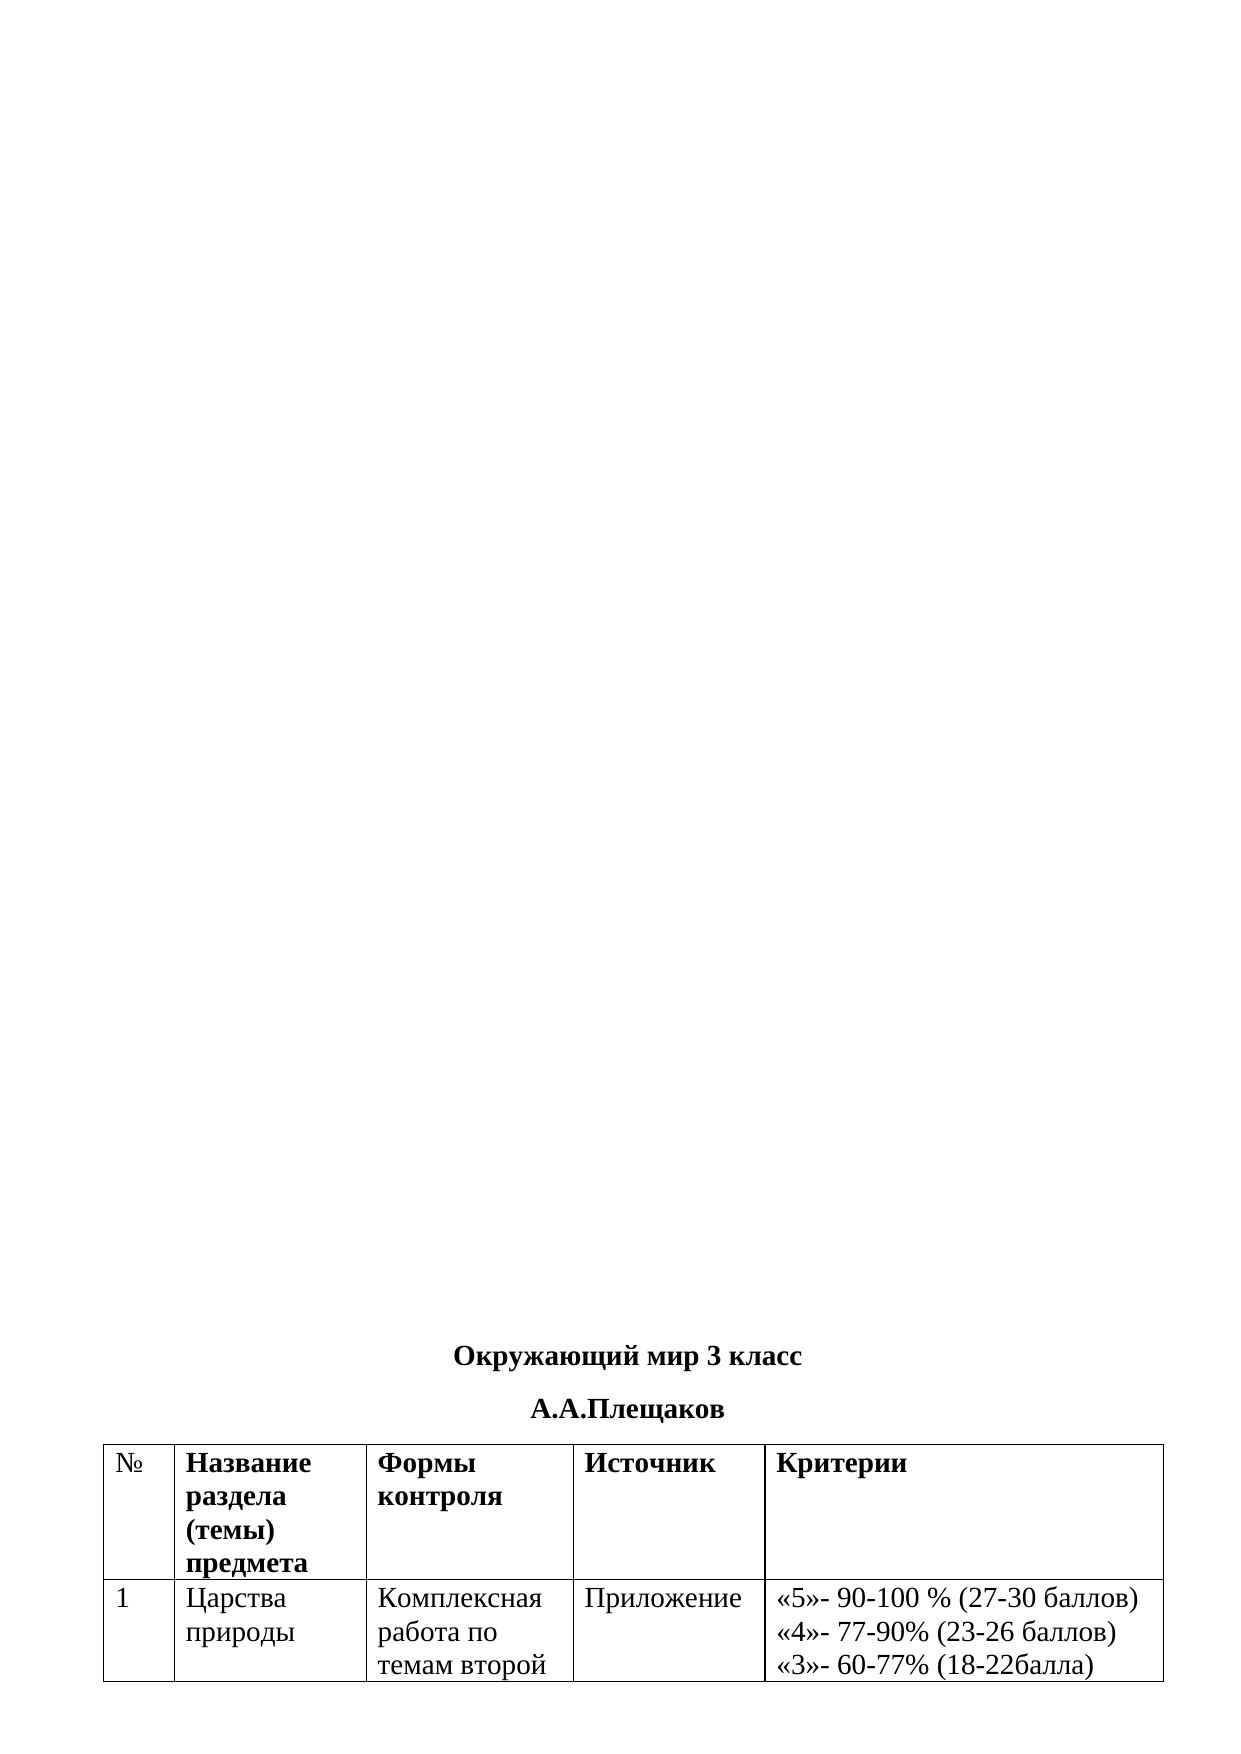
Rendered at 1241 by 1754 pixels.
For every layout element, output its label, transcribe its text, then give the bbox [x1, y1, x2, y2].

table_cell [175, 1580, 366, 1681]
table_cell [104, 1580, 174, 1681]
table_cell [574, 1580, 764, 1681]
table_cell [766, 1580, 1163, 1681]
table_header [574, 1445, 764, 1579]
text Окружающий мир 3 класс [103, 1338, 1152, 1372]
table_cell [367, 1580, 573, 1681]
text А.А.Плещаков [103, 1391, 1152, 1425]
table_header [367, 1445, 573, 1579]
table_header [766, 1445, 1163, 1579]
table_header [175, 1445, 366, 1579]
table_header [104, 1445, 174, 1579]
